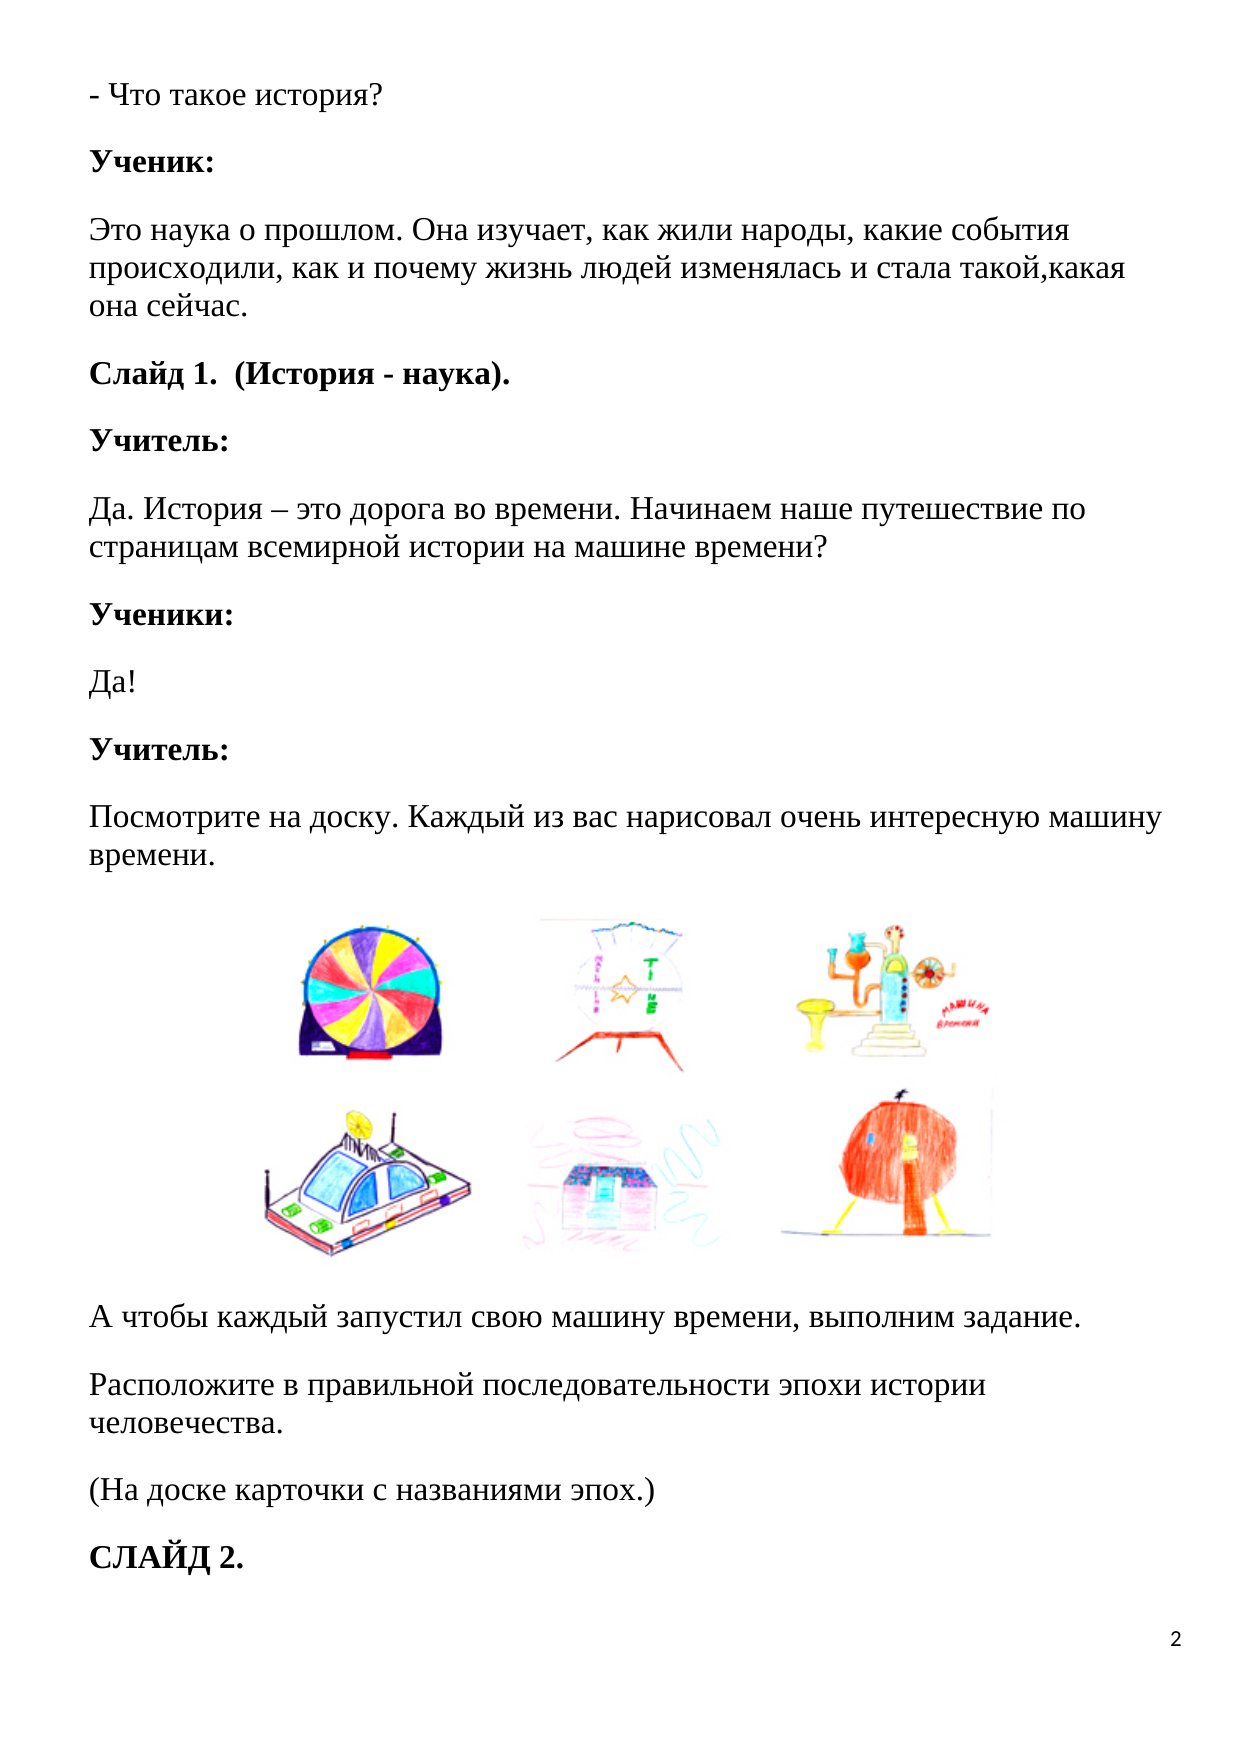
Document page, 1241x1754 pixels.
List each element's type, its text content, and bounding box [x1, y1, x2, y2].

text СЛАЙД 2. [89, 1537, 1181, 1575]
text Ученики: [89, 594, 1181, 632]
text Слайд 1. (История - наука). [89, 353, 1181, 391]
text Учитель: [89, 729, 1181, 767]
text А чтобы каждый запустил свою машину времени, выполним задание. [89, 1296, 1181, 1334]
text Да. История – это дорога во времени. Начинаем наше путешествие по страницам всемирной истории на машине времени? [89, 488, 1181, 565]
text Расположите в правильной последовательности эпохи истории человечества. [89, 1364, 1181, 1440]
text Учитель: [89, 421, 1181, 459]
text Посмотрите на доску. Каждый из вас нарисовал очень интересную машину времени. [89, 796, 1181, 873]
text - Что такое история? [89, 74, 1181, 112]
text Это наука о прошлом. Она изучает, как жили народы, какие события происходили, как и почему жизнь людей изменялась и стала такой,какая она сейчас. [89, 209, 1181, 324]
picture [254, 902, 1016, 1267]
text Ученик: [89, 141, 1181, 180]
text (На доске карточки с названиями эпох.) [89, 1469, 1181, 1508]
text Да! [89, 661, 1181, 700]
